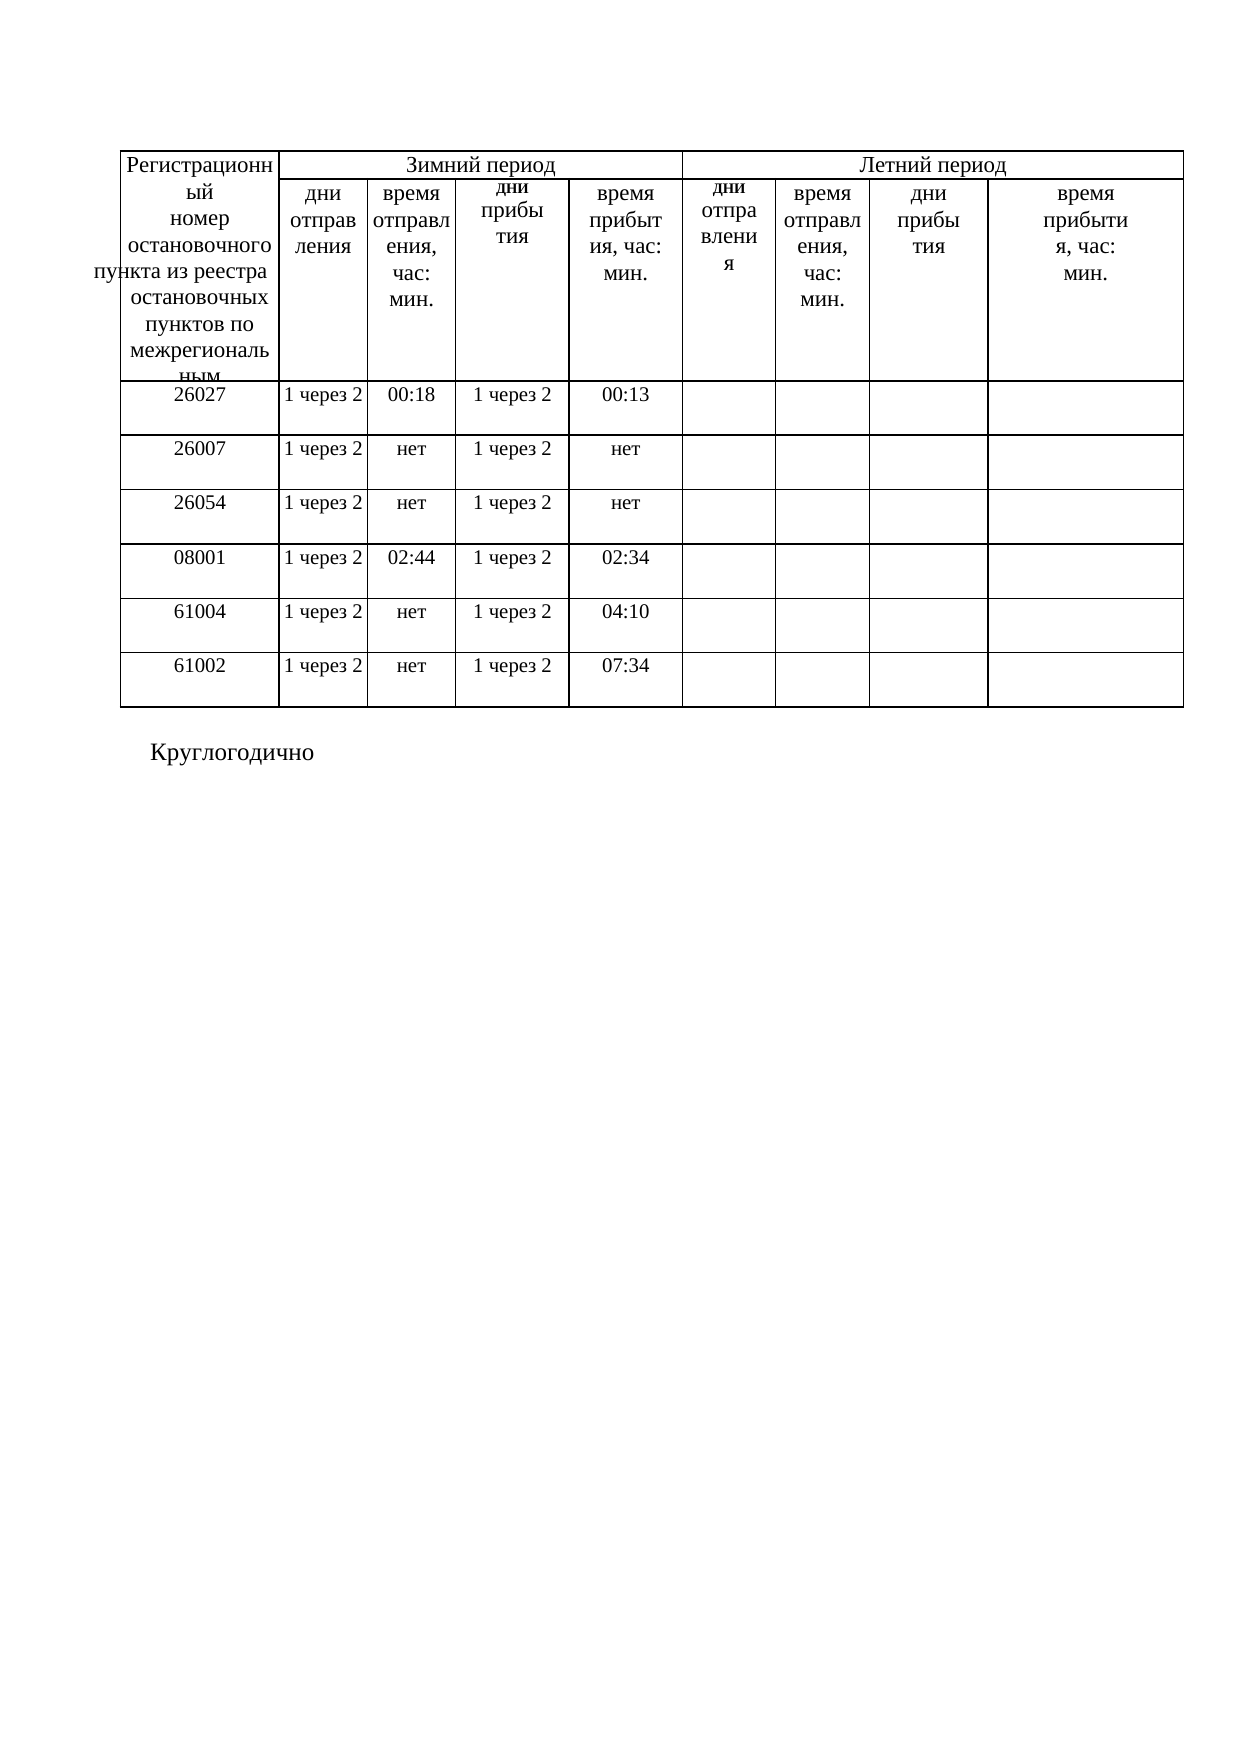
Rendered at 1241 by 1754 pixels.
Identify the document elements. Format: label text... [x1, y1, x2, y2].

table_cell [683, 436, 775, 489]
table_cell 1 через 2 [280, 436, 367, 489]
table_cell 1 через 2 [280, 599, 367, 652]
table_header Зимний период [280, 152, 682, 178]
table_cell нет [570, 436, 682, 489]
table_cell [683, 382, 775, 434]
table_cell нет [368, 599, 455, 652]
table_cell [776, 382, 869, 434]
table_cell [989, 545, 1183, 597]
table_cell 00:13 [570, 382, 682, 434]
table_cell [776, 436, 869, 489]
table_cell нет [570, 490, 682, 543]
table_cell время отправл ения, час: мин. [368, 180, 455, 380]
table_cell [989, 653, 1183, 706]
table_header Летний период [683, 152, 1183, 178]
table_cell [870, 436, 987, 489]
table_header Регистрационный номер остановочного пункта из реестра остановочных пунктов по межрегиональным маршрутам регулярных перевозок [121, 152, 278, 380]
table_cell время прибыти я, час: мин. [989, 180, 1183, 380]
table_cell 61004 [121, 599, 278, 652]
table_cell 1 через 2 [456, 545, 568, 597]
table_cell 1 через 2 [280, 490, 367, 543]
table_cell [776, 545, 869, 597]
table_cell ДНИ прибы тия [456, 180, 568, 380]
table_cell нет [368, 490, 455, 543]
table_cell 02:34 [570, 545, 682, 597]
table_cell 61002 [121, 653, 278, 706]
table_cell [776, 653, 869, 706]
table_cell время прибыт ия, час: мин. [570, 180, 682, 380]
table_cell время отправл ения, час: мин. [776, 180, 869, 380]
table_cell [776, 599, 869, 652]
table_cell [870, 545, 987, 597]
table_cell [989, 382, 1183, 434]
table_cell [870, 382, 987, 434]
table_cell [989, 490, 1183, 543]
table_cell 1 через 2 [280, 382, 367, 434]
table_cell [989, 436, 1183, 489]
table_cell 1 через 2 [456, 653, 568, 706]
table_cell 00:18 [368, 382, 455, 434]
table_cell 04:10 [570, 599, 682, 652]
table_cell [870, 653, 987, 706]
text Круглогодично [150, 737, 1090, 765]
table_cell нет [368, 436, 455, 489]
table_cell дни прибы тия [870, 180, 987, 380]
table_cell 26054 [121, 490, 278, 543]
table_cell [989, 599, 1183, 652]
table_cell 26007 [121, 436, 278, 489]
table_cell 02:44 [368, 545, 455, 597]
table_cell [683, 545, 775, 597]
table_cell нет [368, 653, 455, 706]
table_cell [683, 490, 775, 543]
table_cell [683, 653, 775, 706]
table_cell ДНИ отпра влени я [683, 180, 775, 380]
table_cell 1 через 2 [280, 653, 367, 706]
table_cell [870, 490, 987, 543]
table_cell 1 через 2 [456, 436, 568, 489]
table_cell [776, 490, 869, 543]
table_cell 08001 [121, 545, 278, 597]
table_cell 07:34 [570, 653, 682, 706]
table_cell 1 через 2 [280, 545, 367, 597]
table_cell 1 через 2 [456, 599, 568, 652]
table_cell 1 через 2 [456, 490, 568, 543]
table_cell дни отправ ления [280, 180, 367, 380]
table_cell 26027 [121, 382, 278, 434]
table_cell [683, 599, 775, 652]
table_cell [870, 599, 987, 652]
table_cell 1 через 2 [456, 382, 568, 434]
